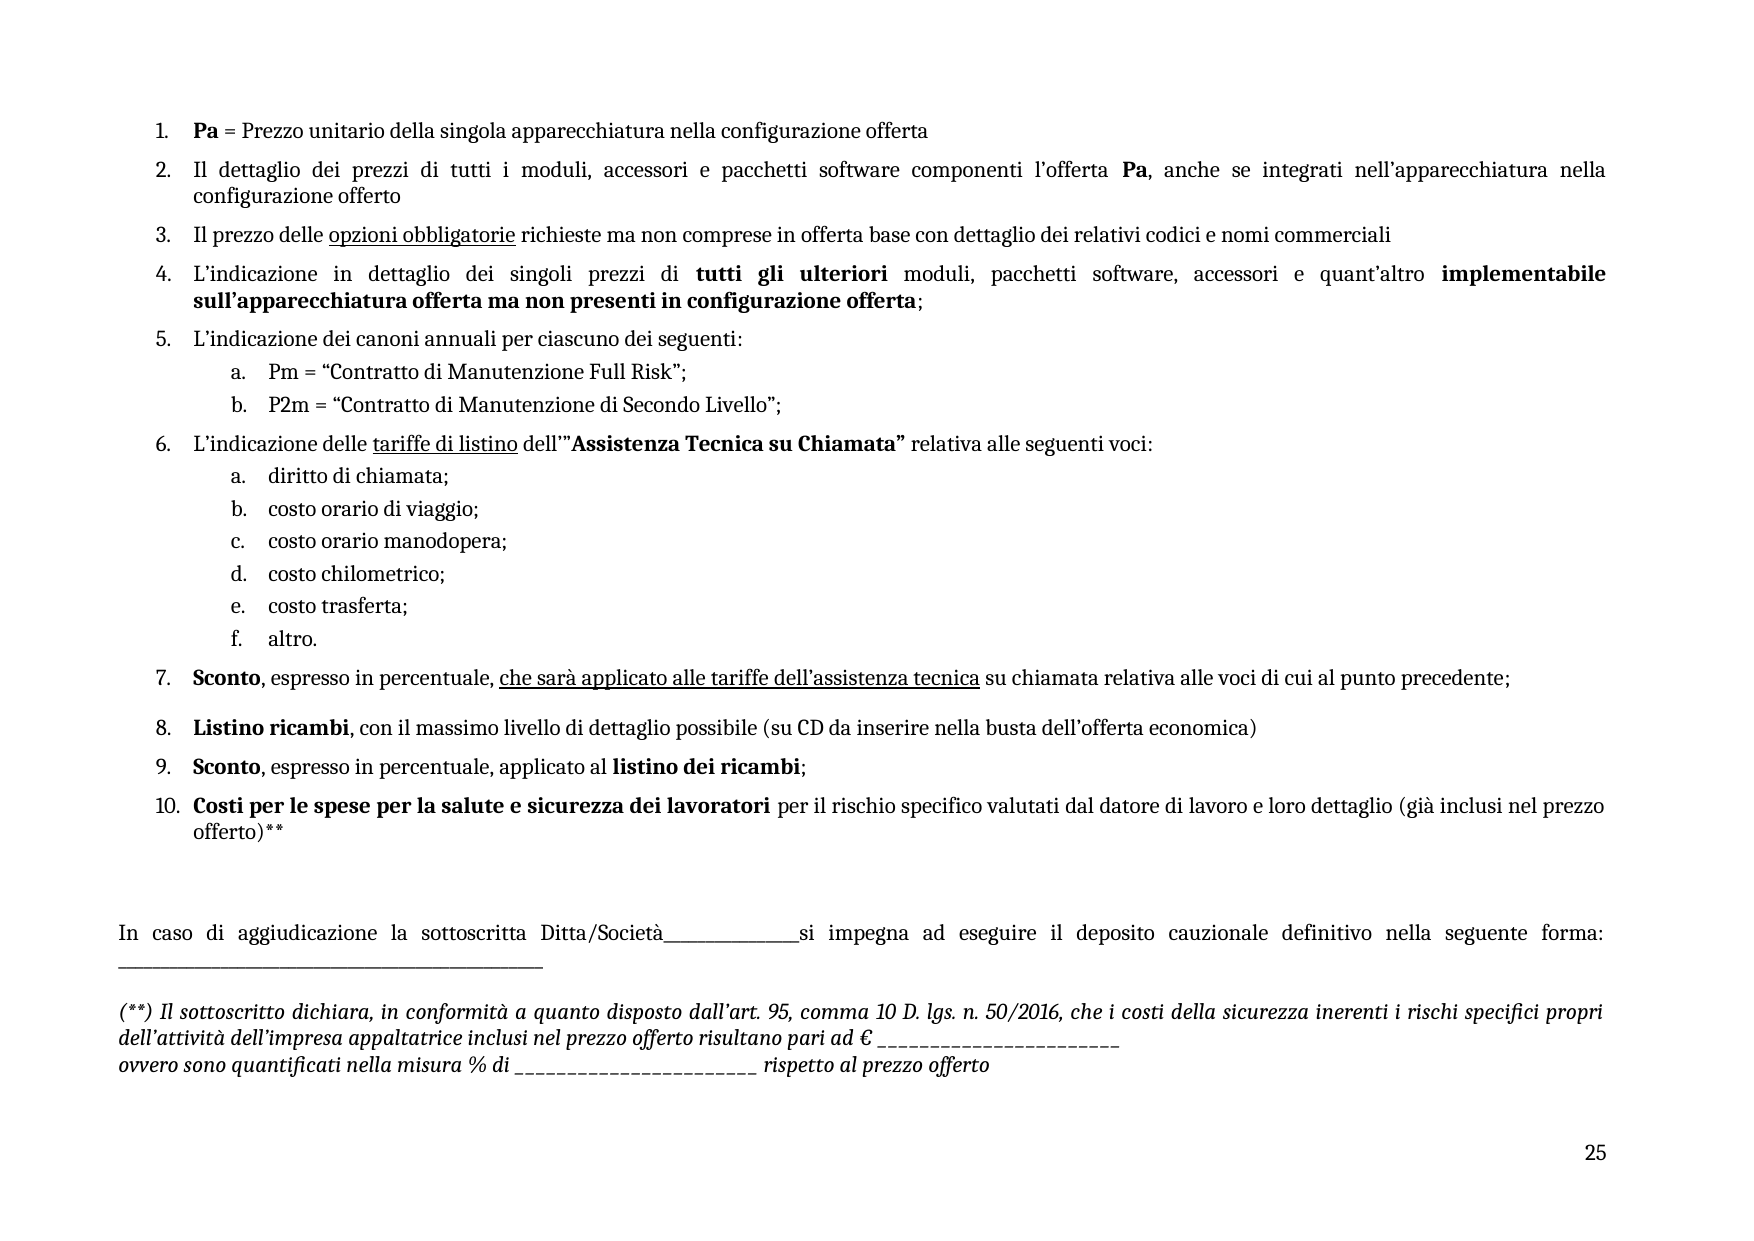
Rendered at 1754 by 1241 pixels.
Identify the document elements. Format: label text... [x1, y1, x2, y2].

list Il prezzo delle opzioni obbligatorie richieste ma non comprese in offerta base con dettaglio dei relativi codici e nomi commerciali [156, 222, 1606, 248]
list L’indicazione delle tariffe di listino dell’”Assistenza Tecnica su Chiamata” relativa alle seguenti voci: [156, 430, 1606, 457]
text ovvero sono quantificati nella misura % di _______________________ rispetto al prezzo offerto [118, 1051, 1606, 1078]
list Costi per le spese per la salute e sicurezza dei lavoratori per il rischio specifico valutati dal datore di lavoro e loro dettaglio (già inclusi nel prezzo offerto)** [156, 792, 1606, 845]
list costo trasferta; [231, 593, 1606, 620]
list L’indicazione in dettaglio dei singoli prezzi di tutti gli ulteriori moduli, pacchetti software, accessori e quant’altro implementabile sull’apparecchiatura offerta ma non presenti in configurazione offerta; [156, 261, 1606, 314]
list Pa = Prezzo unitario della singola apparecchiatura nella configurazione offerta [156, 118, 1606, 144]
list costo orario di viaggio; [231, 496, 1606, 522]
list Pm = “Contratto di Manutenzione Full Risk”; [231, 359, 1606, 385]
list Sconto, espresso in percentuale, applicato al listino dei ricambi; [156, 754, 1606, 780]
list costo chilometrico; [231, 561, 1606, 587]
list altro. [231, 626, 1606, 652]
list Il dettaglio dei prezzi di tutti i moduli, accessori e pacchetti software componenti l’offerta Pa, anche se integrati nell’apparecchiatura nella configurazione offerto [156, 157, 1606, 210]
list P2m = “Contratto di Manutenzione di Secondo Livello”; [231, 391, 1606, 418]
list L’indicazione dei canoni annuali per ciascuno dei seguenti: [156, 326, 1606, 353]
list costo orario manodopera; [231, 528, 1606, 554]
list Listino ricambi, con il massimo livello di dettaglio possibile (su CD da inserire nella busta dell’offerta economica) [156, 704, 1606, 741]
list Sconto, espresso in percentuale, che sarà applicato alle tariffe dell’assistenza tecnica su chiamata relativa alle voci di cui al punto precedente; [156, 665, 1606, 691]
text In caso di aggiudicazione /Società________________si impegna ad eseguire il deposito cauzionale definitivo nella seguente forma: __________________________________________________ [118, 920, 1606, 972]
text (**) Il sottoscritto dichiara, in conformità a quanto disposto dall’art. 95, comma 10 D. lgs. n. 50/2016, che i costi della sicurezza inerenti i rischi specifici propri dell’attività dell’impresa appaltatrice inclusi nel prezzo offerto risultano pari ad € _______________________ [118, 999, 1606, 1051]
list diritto di chiamata; [231, 463, 1606, 489]
